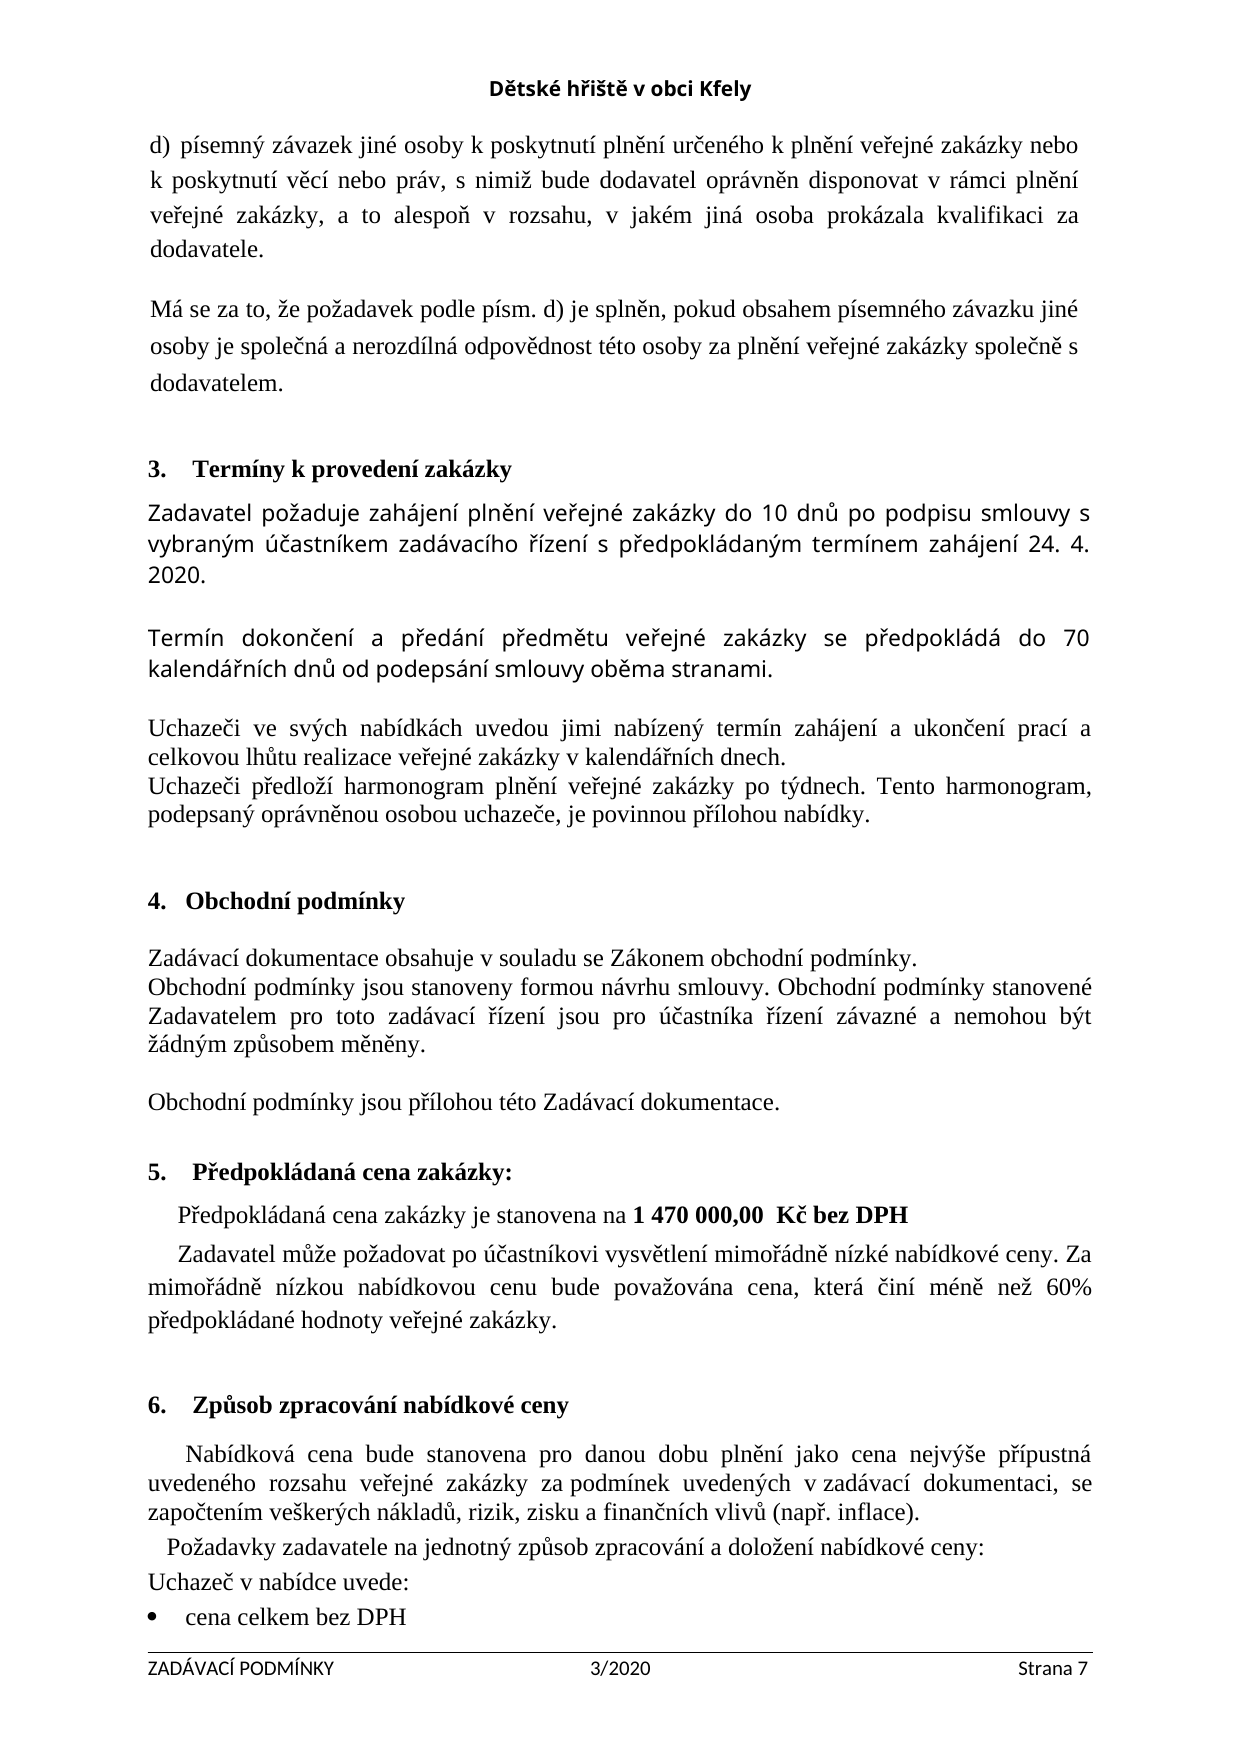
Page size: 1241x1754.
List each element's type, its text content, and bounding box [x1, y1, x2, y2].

text Termín dokončení a předání předmětu veřejné zakázky se předpokládá do 70 kalendářních dnů od podepsání smlouvy oběma stranami. [148, 622, 1091, 684]
text 6. Způsob zpracování nabídkové ceny [148, 1390, 1093, 1419]
text Obchodní podmínky jsou přílohou této Zadávací dokumentace. [148, 1087, 1093, 1116]
text Má se za to, že požadavek podle písm. d) je splněn, pokud obsahem písemného závazku jiné osoby je společná a nerozdílná odpovědnost této osoby za plnění veřejné zakázky společně s dodavatelem. [150, 294, 1079, 397]
text Požadavky zadavatele na jednotný způsob zpracování a doložení nabídkové ceny: [148, 1532, 1093, 1561]
text 4. Obchodní podmínky [148, 886, 1093, 914]
text Uchazeči ve svých nabídkách uvedou jimi nabízený termín zahájení a ukončení prací a celkovou lhůtu realizace veřejné zakázky v kalendářních dnech. [148, 713, 1093, 771]
text Nabídková cena bude stanovena pro danou dobu plnění jako cena nejvýše přípustná uvedeného rozsahu veřejné zakázky za podmínek uvedených v zadávací dokumentaci, se započtením veškerých nákladů, rizik, zisku a finančních vlivů (např. inflace). [148, 1439, 1093, 1526]
text Zadavatel může požadovat po účastníkovi vysvětlení mimořádně nízké nabídkové ceny. Za mimořádně nízkou nabídkovou cenu bude považována cena, která činí méně než 60% předpokládané hodnoty veřejné zakázky. [148, 1239, 1093, 1334]
text Zadávací dokumentace obsahuje v souladu se Zákonem obchodní podmínky. [148, 943, 1093, 972]
list cena celkem bez DPH [148, 1602, 1093, 1631]
list písemný závazek jiné osoby k poskytnutí plnění určeného k plnění veřejné zakázky nebo k poskytnutí věcí nebo práv, s nimiž bude dodavatel oprávněn disponovat v rámci plnění veřejné zakázky, a to alespoň v rozsahu, v jakém jiná osoba prokázala kvalifikaci za dodavatele. [149, 130, 1079, 263]
text 3. Termíny k provedení zakázky [148, 454, 1093, 483]
text Zadavatel požaduje zahájení plnění veřejné zakázky do 10 dnů po podpisu smlouvy s vybraným účastníkem zadávacího řízení s předpokládaným termínem zahájení 24. 4. 2020. [148, 497, 1091, 591]
text Uchazeči předloží harmonogram plnění veřejné zakázky po týdnech. Tento harmonogram, podepsaný oprávněnou osobou uchazeče, je povinnou přílohou nabídky. [148, 771, 1093, 828]
text Obchodní podmínky jsou stanoveny formou návrhu smlouvy. Obchodní podmínky stanovené Zadavatelem pro toto zadávací řízení jsou pro účastníka řízení závazné a nemohou být žádným způsobem měněny. [148, 972, 1093, 1058]
text Uchazeč v nabídce uvede: [148, 1567, 1093, 1596]
text Předpokládaná cena zakázky je stanovena na 1 470 000,00 Kč bez DPH [148, 1200, 1093, 1229]
text 5. Předpokládaná cena zakázky: [148, 1157, 1093, 1186]
